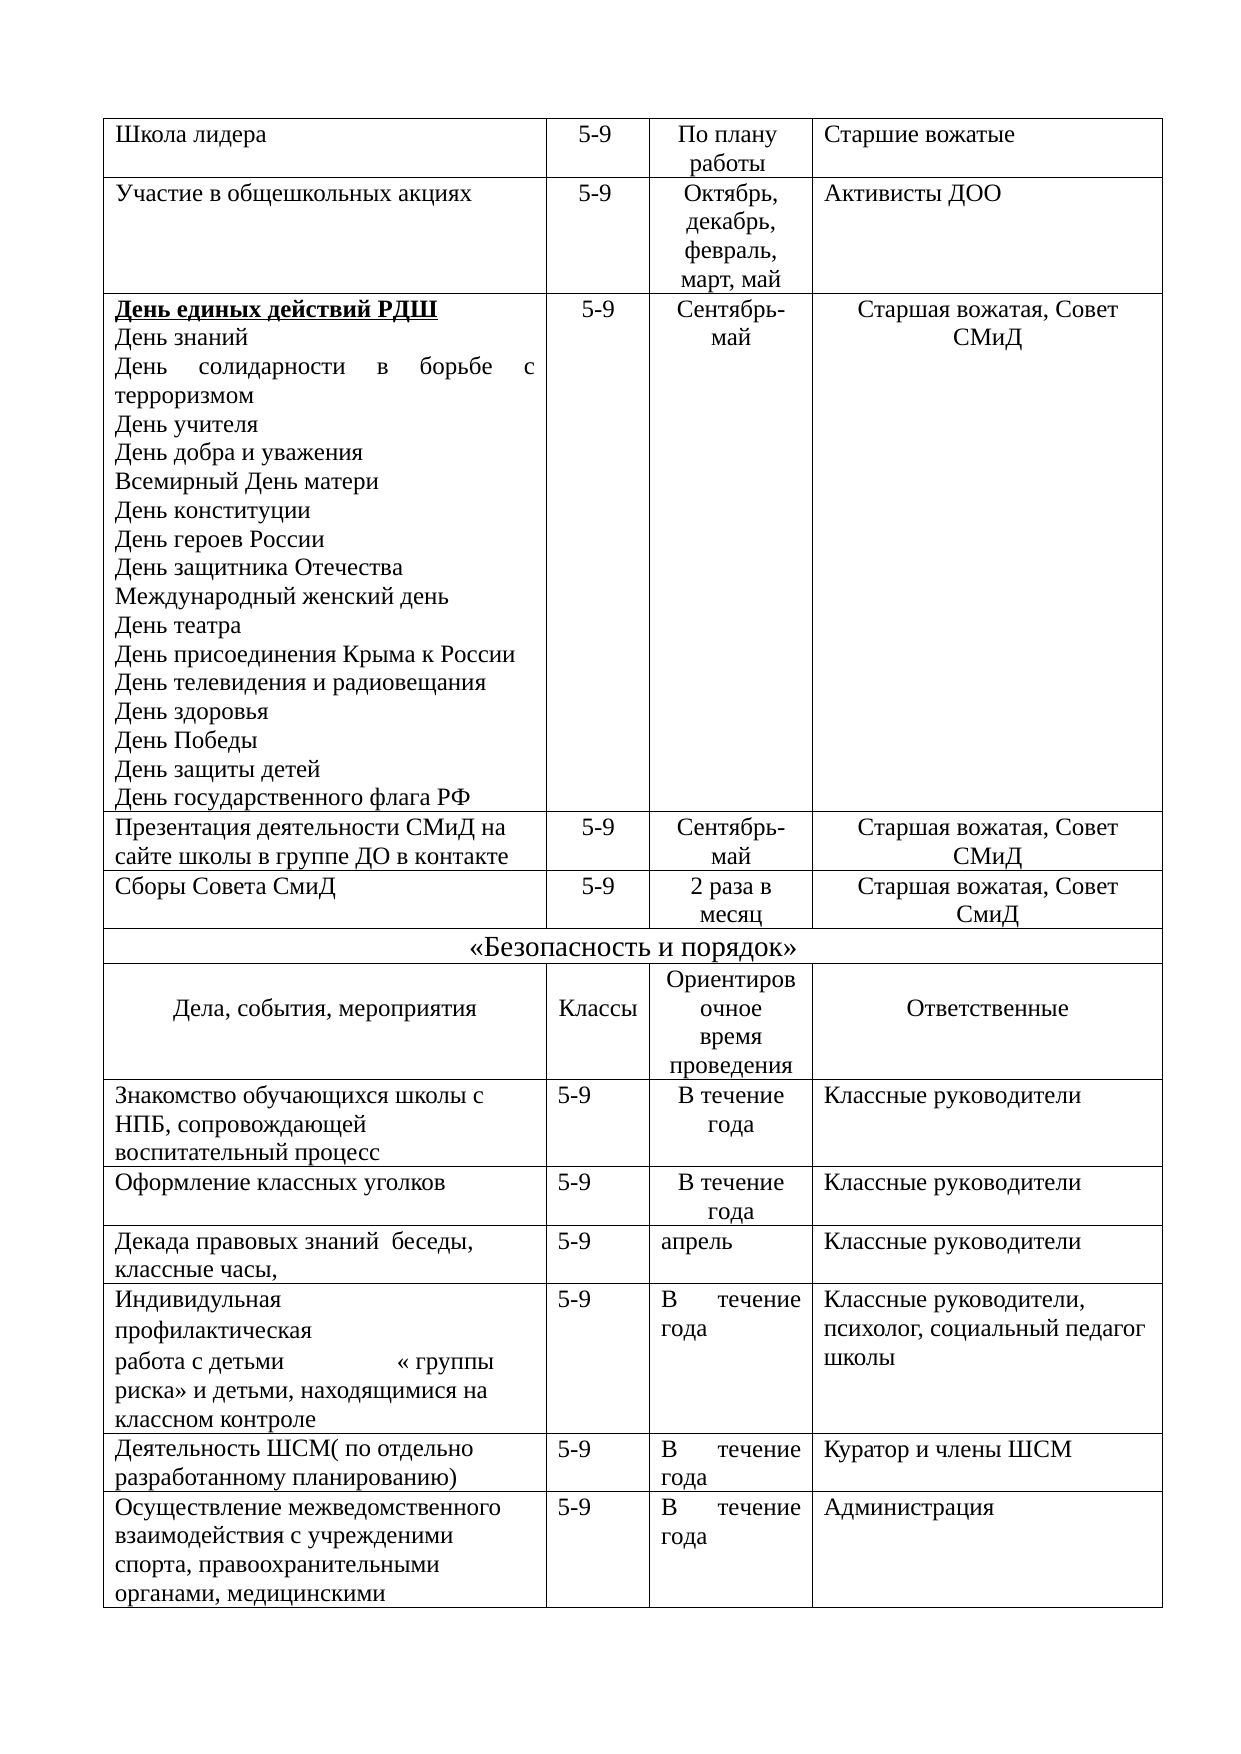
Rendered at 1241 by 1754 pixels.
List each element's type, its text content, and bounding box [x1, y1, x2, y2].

table_cell По плану работы [650, 119, 812, 177]
table_cell Участие в общешкольных акциях [104, 178, 546, 293]
table_cell Дела, события, мероприятия [104, 964, 546, 1079]
table_cell 5-9 [547, 1284, 649, 1433]
table_cell Деятельность ШСМ( по отдельно разработанному планированию) [104, 1434, 546, 1491]
table_cell В течение года [650, 1492, 812, 1607]
table_cell апрель [650, 1226, 812, 1283]
table_cell Классы [547, 964, 649, 1079]
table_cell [104, 1492, 546, 1607]
table_cell Декада правовых знаний беседы, классные часы, [104, 1226, 546, 1283]
table_cell Старшая вожатая, Совет СМиД [813, 294, 1162, 811]
table_cell 5-9 [547, 1434, 649, 1491]
table_cell 5-9 [547, 871, 649, 928]
table_cell Сентябрь-май [650, 812, 812, 870]
table_cell Индивидульная профилактическая работа с детьми « группы риска» и детьми, находящимися на классном контроле [104, 1284, 546, 1433]
table_cell 5-9 [547, 1226, 649, 1283]
table_cell 5-9 [547, 119, 649, 177]
table_cell 5-9 [547, 178, 649, 293]
table_cell 2 раза в месяц [650, 871, 812, 928]
table_cell Старшие вожатые [813, 119, 1162, 177]
table_cell 5-9 [547, 1080, 649, 1166]
table_cell Классные руководители, психолог, социальный педагог школы [813, 1284, 1162, 1433]
table_cell Администрация [813, 1492, 1162, 1607]
table_cell Ориентировочное время проведения [650, 964, 812, 1079]
table_cell Сборы Совета СмиД [104, 871, 546, 928]
table_cell Школа лидера [104, 119, 546, 177]
table_cell Старшая вожатая, Совет СмиД [813, 871, 1162, 928]
table_cell Октябрь, декабрь, февраль, март, май [650, 178, 812, 293]
table_cell Презентация деятельности СМиД на сайте школы в группе ДО в контакте [104, 812, 546, 870]
table_cell В течение года [650, 1284, 812, 1433]
table_cell День единых действий РДШ День знаний День солидарности в борьбе с терроризмом День учителя День добра и уважения Всемирный День матери День конституции День героев России День защитника Отечества Международный женский день День театра День присоединения Крыма к России День телевидения и радиовещания День здоровья День Победы День защиты детей День государственного флага РФ [104, 294, 546, 811]
table_cell Сентябрь-май [650, 294, 812, 811]
table_cell 5-9 [547, 1167, 649, 1225]
table_cell Классные руководители [813, 1167, 1162, 1225]
table_cell Знакомство обучающихся школы с НПБ, сопровождающей воспитательный процесс [104, 1080, 546, 1166]
table_cell «Безопасность и порядок» [104, 929, 1162, 963]
table_cell Классные руководители [813, 1226, 1162, 1283]
table_cell 5-9 [547, 1492, 649, 1607]
table_cell Ответственные [813, 964, 1162, 1079]
table_cell В течение года [650, 1434, 812, 1491]
table_cell 5-9 [547, 812, 649, 870]
table_cell Старшая вожатая, Совет СМиД [813, 812, 1162, 870]
table_cell В течение года [650, 1167, 812, 1225]
table_cell Активисты ДОО [813, 178, 1162, 293]
table_cell Классные руководители [813, 1080, 1162, 1166]
table_cell В течение года [650, 1080, 812, 1166]
table_cell Оформление классных уголков [104, 1167, 546, 1225]
table_cell Куратор и члены ШСМ [813, 1434, 1162, 1491]
table_cell 5-9 [547, 294, 649, 811]
